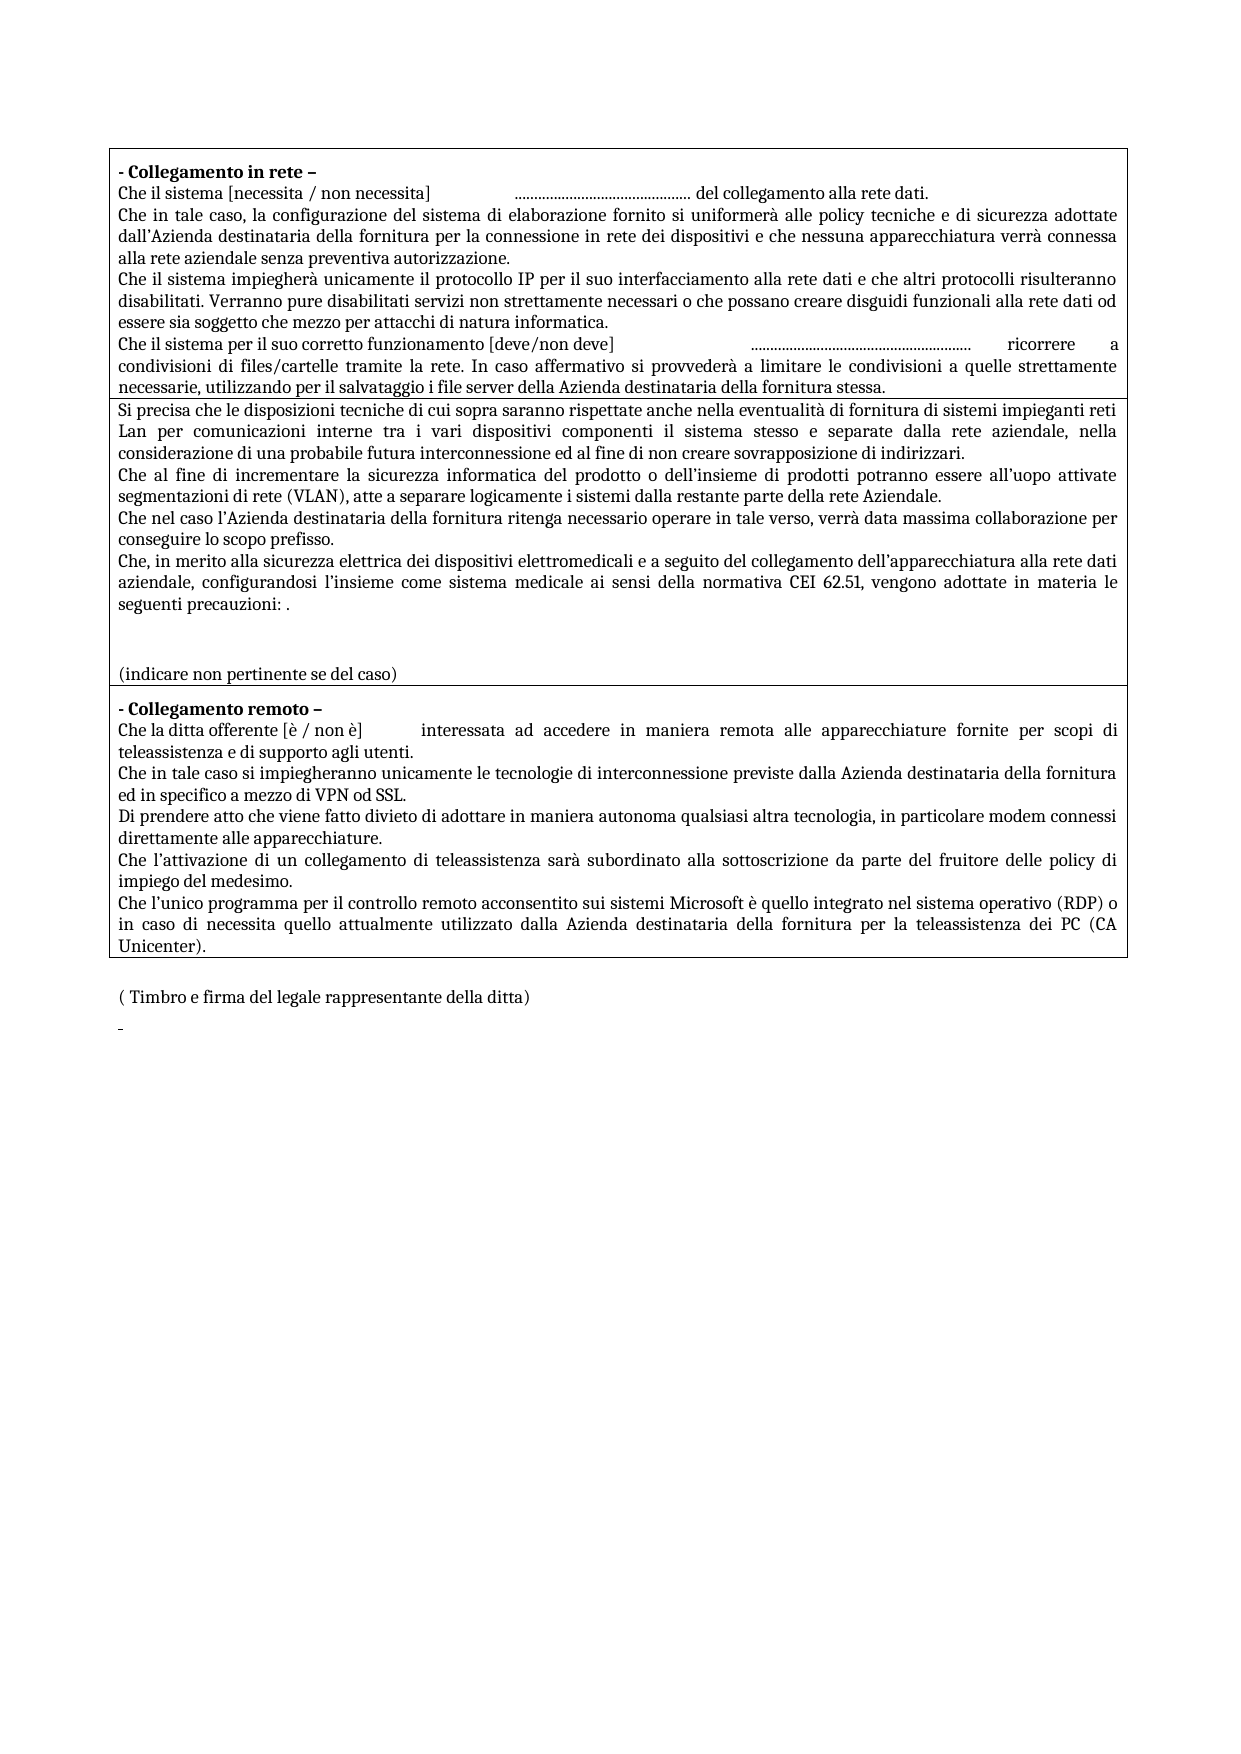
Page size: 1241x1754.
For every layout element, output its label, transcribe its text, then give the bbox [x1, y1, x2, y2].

table_cell Si precisa che le disposizioni tecniche di cui sopra saranno rispettate anche nella eventualità di fornitura di sistemi impieganti reti Lan per comunicazioni interne tra i vari dispositivi componenti il sistema stesso e separate dalla rete aziendale, nella considerazione di una probabile futura interconnessione ed al fine di non creare sovrapposizione di indirizzari. Che al fine di incrementare la sicurezza informatica del prodotto o dell’insieme di prodotti potranno essere all’uopo attivate segmentazioni di rete (VLAN), atte a separare logicamente i sistemi dalla restante parte della rete Aziendale. Che nel caso l’Azienda destinataria della fornitura ritenga necessario operare in tale verso, verrà data massima collaborazione per conseguire lo scopo prefisso. Che, in merito alla sicurezza elettrica dei dispositivi elettromedicali e a seguito del collegamento dell’apparecchiatura alla rete dati aziendale, configurandosi l’insieme come sistema medicale ai sensi della normativa CEI 62.51, vengono adottate in materia le seguenti precauzioni: . (indicare non pertinente se del caso) [110, 399, 1127, 685]
text ( Timbro e firma del legale rappresentante della ditta) [118, 983, 1122, 1008]
table_cell - Collegamento in rete – Che il sistema [necessita / non necessita] del collegamento alla rete dati. Che in tale caso, la configurazione del sistema di elaborazione fornito si uniformerà alle policy tecniche e di sicurezza adottate dall’Azienda destinataria della fornitura per la connessione in rete dei dispositivi e che nessuna apparecchiatura verrà connessa alla rete aziendale senza preventiva autorizzazione. Che il sistema impiegherà unicamente il protocollo IP per il suo interfacciamento alla rete dati e che altri protocolli risulteranno disabilitati. Verranno pure disabilitati servizi non strettamente necessari o che possano creare disguidi funzionali alla rete dati od essere sia soggetto che mezzo per attacchi di natura informatica. Che il sistema per il suo corretto funzionamento [deve/non deve] ricorrere a condivisioni di files/cartelle tramite la rete. In caso affermativo si provvederà a limitare le condivisioni a quelle strettamente necessarie, utilizzando per il salvataggio i file server della Azienda destinataria della fornitura stessa. [110, 149, 1127, 398]
table_cell - Collegamento remoto – Che la ditta offerente [è / non è] interessata ad accedere in maniera remota alle apparecchiature fornite per scopi di teleassistenza e di supporto agli utenti. Che in tale caso si impiegheranno unicamente le tecnologie di interconnessione previste dalla Azienda destinataria della fornitura ed in specifico a mezzo di VPN od SSL. Di prendere atto che viene fatto divieto di adottare in maniera autonoma qualsiasi altra tecnologia, in particolare modem connessi direttamente alle apparecchiature. Che l’attivazione di un collegamento di teleassistenza sarà subordinato alla sottoscrizione da parte del fruitore delle policy di impiego del medesimo. Che l’unico programma per il controllo remoto acconsentito sui sistemi Microsoft è quello integrato nel sistema operativo (RDP) o in caso di necessita quello attualmente utilizzato dalla Azienda destinataria della fornitura per la teleassistenza dei PC (CA Unicenter). [110, 686, 1127, 957]
